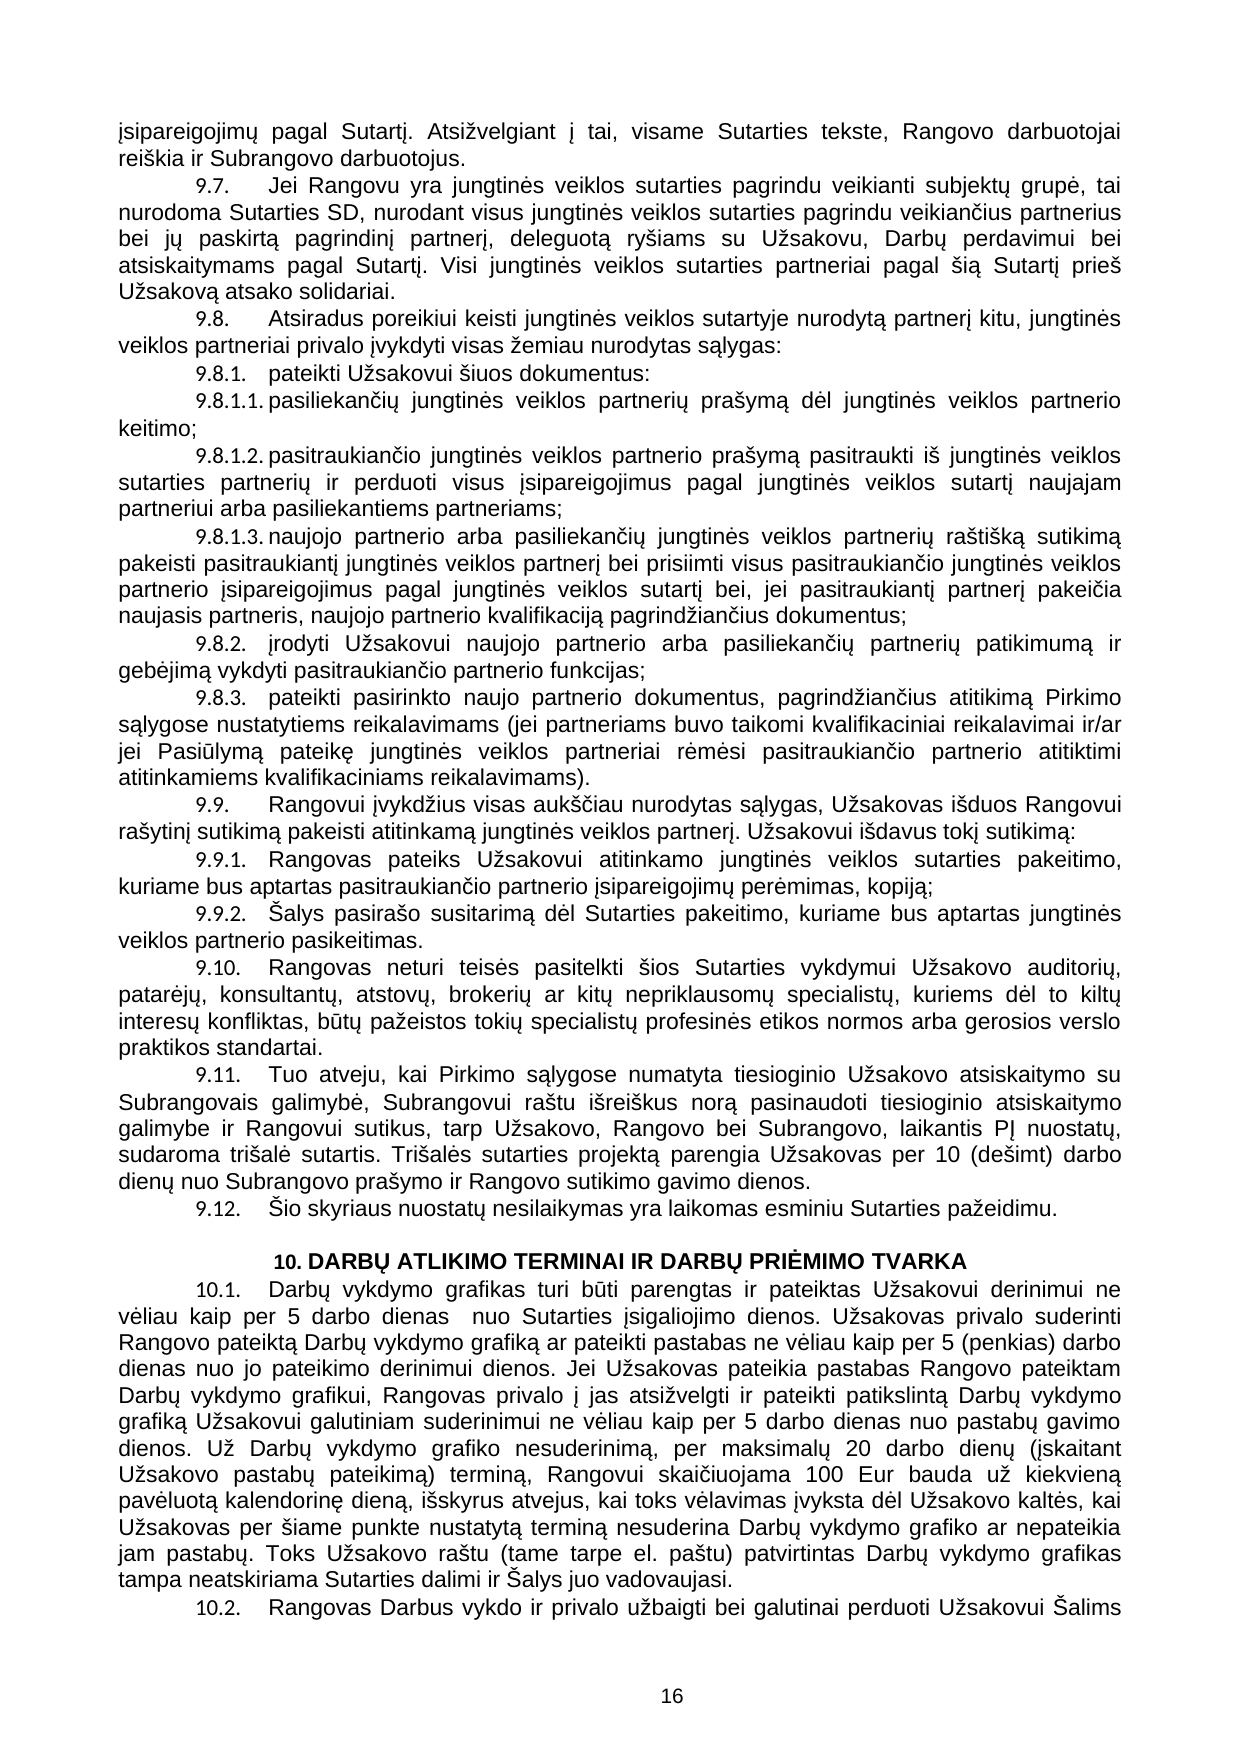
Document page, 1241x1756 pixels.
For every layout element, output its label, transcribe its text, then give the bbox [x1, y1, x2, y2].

list Rangovui įvykdžius visas aukščiau nurodytas sąlygas, Užsakovas išduos Rangovui rašytinį sutikimą pakeisti atitinkamą jungtinės veiklos partnerį. Užsakovui išdavus tokį sutikimą: [118, 790, 1122, 845]
list pateikti Užsakovui šiuos dokumentus: [118, 359, 1122, 387]
list Rangovas neturi teisės pasitelkti šios Sutarties vykdymui Užsakovo auditorių, patarėjų, konsultantų, atstovų, brokerių ar kitų nepriklausomų specialistų, kuriems dėl to kiltų interesų konfliktas, būtų pažeistos tokių specialistų profesinės etikos normos arba gerosios verslo praktikos standartai. [118, 953, 1122, 1061]
list Šalys pasirašo susitarimą dėl Sutarties pakeitimo, kuriame bus aptartas jungtinės veiklos partnerio pasikeitimas. [118, 899, 1122, 953]
list Darbų vykdymo grafikas turi būti parengtas ir pateiktas Užsakovui derinimui ne vėliau kaip per 5 darbo dienas nuo Sutarties įsigaliojimo dienos. Užsakovas privalo suderinti Rangovo pateiktą Darbų vykdymo grafiką ar pateikti pastabas ne vėliau kaip per 5 (penkias) darbo dienas nuo jo pateikimo derinimui dienos. Jei Užsakovas pateikia pastabas Rangovo pateiktam Darbų vykdymo grafikui, Rangovas privalo į jas atsižvelgti ir pateikti patikslintą Darbų vykdymo grafiką Užsakovui galutiniam suderinimui ne vėliau kaip per 5 darbo dienas nuo pastabų gavimo dienos. Už Darbų vykdymo grafiko nesuderinimą, per maksimalų 20 darbo dienų (įskaitant Užsakovo pastabų pateikimą) terminą, Rangovui skaičiuojama 100 Eur bauda už kiekvieną pavėluotą kalendorinę dieną, išskyrus atvejus, kai toks vėlavimas įvyksta dėl Užsakovo kaltės, kai Užsakovas per šiame punkte nustatytą terminą nesuderina Darbų vykdymo grafiko ar nepateikia jam pastabų. Toks Užsakovo raštu (tame tarpe el. paštu) patvirtintas Darbų vykdymo grafikas tampa neatskiriama Sutarties dalimi ir Šalys juo vadovaujasi. [118, 1275, 1122, 1593]
list Tuo atveju, kai Pirkimo sąlygose numatyta tiesioginio Užsakovo atsiskaitymo su Subrangovais galimybė, Subrangovui raštu išreiškus norą pasinaudoti tiesioginio atsiskaitymo galimybe ir Rangovui sutikus, tarp Užsakovo, Rangovo bei Subrangovo, laikantis PĮ nuostatų, sudaroma trišalė sutartis. Trišalės sutarties projektą parengia Užsakovas per 10 (dešimt) darbo dienų nuo Subrangovo prašymo ir Rangovo sutikimo gavimo dienos. [118, 1061, 1122, 1194]
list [118, 1593, 1122, 1621]
list Šio skyriaus nuostatų nesilaikymas yra laikomas esminiu Sutarties pažeidimu. [118, 1194, 1122, 1222]
list Rangovas pateiks Užsakovui atitinkamo jungtinės veiklos sutarties pakeitimo, kuriame bus aptartas pasitraukiančio partnerio įsipareigojimų perėmimas, kopiją; [118, 845, 1122, 899]
list įrodyti Užsakovui naujojo partnerio arba pasiliekančių partnerių patikimumą ir gebėjimą vykdyti pasitraukiančio partnerio funkcijas; [118, 629, 1122, 683]
list Atsiradus poreikiui keisti jungtinės veiklos sutartyje nurodytą partnerį kitu, jungtinės veiklos partneriai privalo įvykdyti visas žemiau nurodytas sąlygas: [118, 304, 1122, 359]
list pasiliekančių jungtinės veiklos partnerių prašymą dėl jungtinės veiklos partnerio keitimo; [118, 387, 1122, 441]
list pateikti pasirinkto naujo partnerio dokumentus, pagrindžiančius atitikimą Pirkimo sąlygose nustatytiems reikalavimams (jei partneriams buvo taikomi kvalifikaciniai reikalavimai ir/ar jei Pasiūlymą pateikę jungtinės veiklos partneriai rėmėsi pasitraukiančio partnerio atitiktimi atitinkamiems kvalifikaciniams reikalavimams). [118, 683, 1122, 790]
list naujojo partnerio arba pasiliekančių jungtinės veiklos partnerių raštišką sutikimą pakeisti pasitraukiantį jungtinės veiklos partnerį bei prisiimti visus pasitraukiančio jungtinės veiklos partnerio įsipareigojimus pagal jungtinės veiklos sutartį bei, jei pasitraukiantį partnerį pakeičia naujasis partneris, naujojo partnerio kvalifikaciją pagrindžiančius dokumentus; [118, 522, 1122, 629]
list pasitraukiančio jungtinės veiklos partnerio prašymą pasitraukti iš jungtinės veiklos sutarties partnerių ir perduoti visus įsipareigojimus pagal jungtinės veiklos sutartį naujajam partneriui arba pasiliekantiems partneriams; [118, 441, 1122, 522]
list Jei Rangovu yra jungtinės veiklos sutarties pagrindu veikianti subjektų grupė, tai nurodoma Sutarties SD, nurodant visus jungtinės veiklos sutarties pagrindu veikiančius partnerius bei jų paskirtą pagrindinį partnerį, deleguotą ryšiams su Užsakovu, Darbų perdavimui bei atsiskaitymams pagal Sutartį. Visi jungtinės veiklos sutarties partneriai pagal šią Sutartį prieš Užsakovą atsako solidariai. [118, 171, 1122, 304]
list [118, 118, 1122, 171]
subtitle DARBŲ ATLIKIMO TERMINAI IR DARBŲ PRIĖMIMO TVARKA [118, 1248, 1122, 1275]
